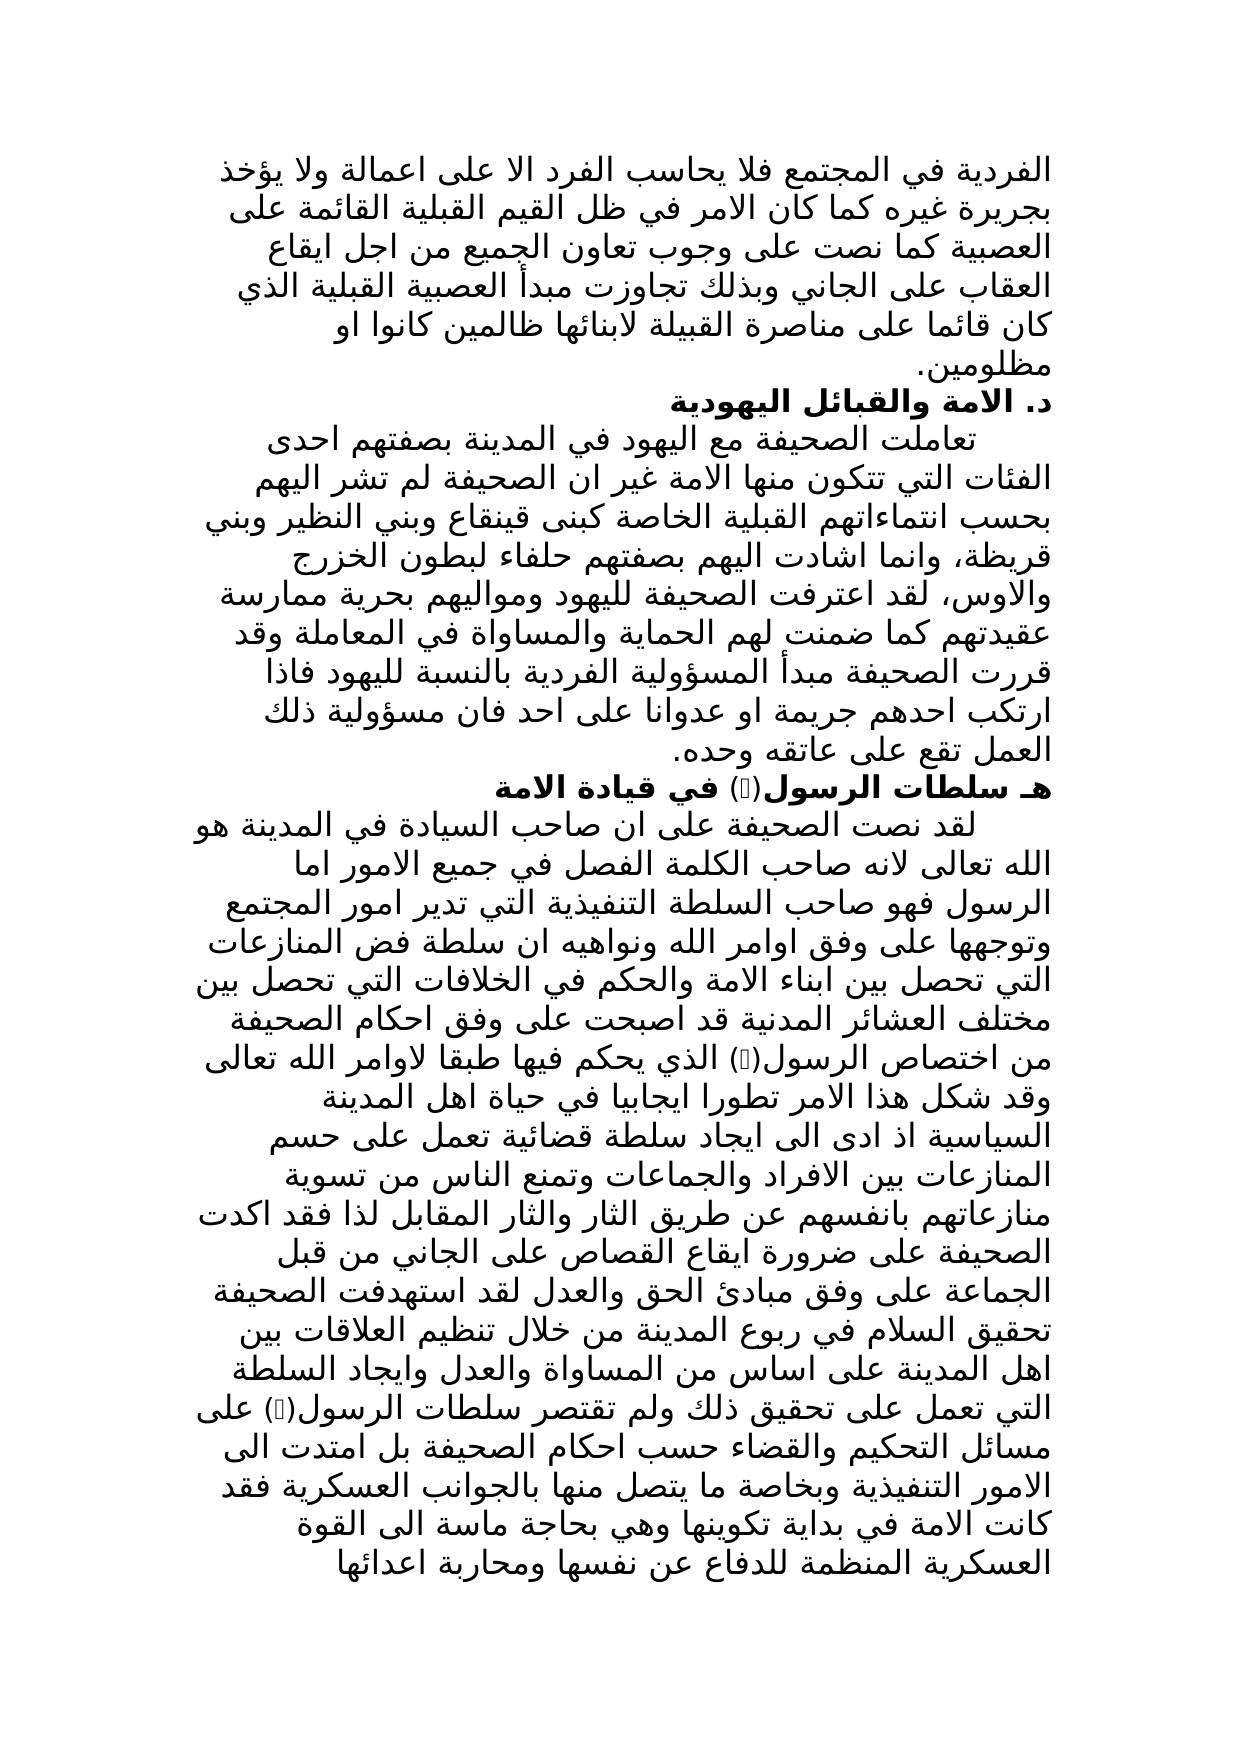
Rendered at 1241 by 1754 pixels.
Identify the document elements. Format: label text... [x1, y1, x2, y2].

text تعاملت الصحيفة مع اليهود في المدينة بصفتهم احدى الفئات التي تتكون منها الامة غير ان الصحيفة لم تشر اليهم بحسب انتماءاتهم القبلية الخاصة كبنى قينقاع وبني النظير وبني قريظة، وانما اشادت اليهم بصفتهم حلفاء لبطون الخزرج والاوس، لقد اعترفت الصحيفة لليهود ومواليهم بحرية ممارسة عقيدتهم كما ضمنت لهم الحماية والمساواة في المعاملة وقد قررت الصحيفة مبدأ المسؤولية الفردية بالنسبة لليهود فاذا ارتكب احدهم جريمة او عدوانا على احد فان مسؤولية ذلك العمل تقع على عاتقه وحده. [187, 419, 1053, 769]
text د. الامة والقبائل اليهودية [187, 383, 1053, 419]
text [187, 806, 1053, 1583]
text هـ سلطات الرسول() في قيادة الامة [187, 769, 1053, 806]
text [187, 150, 1053, 383]
